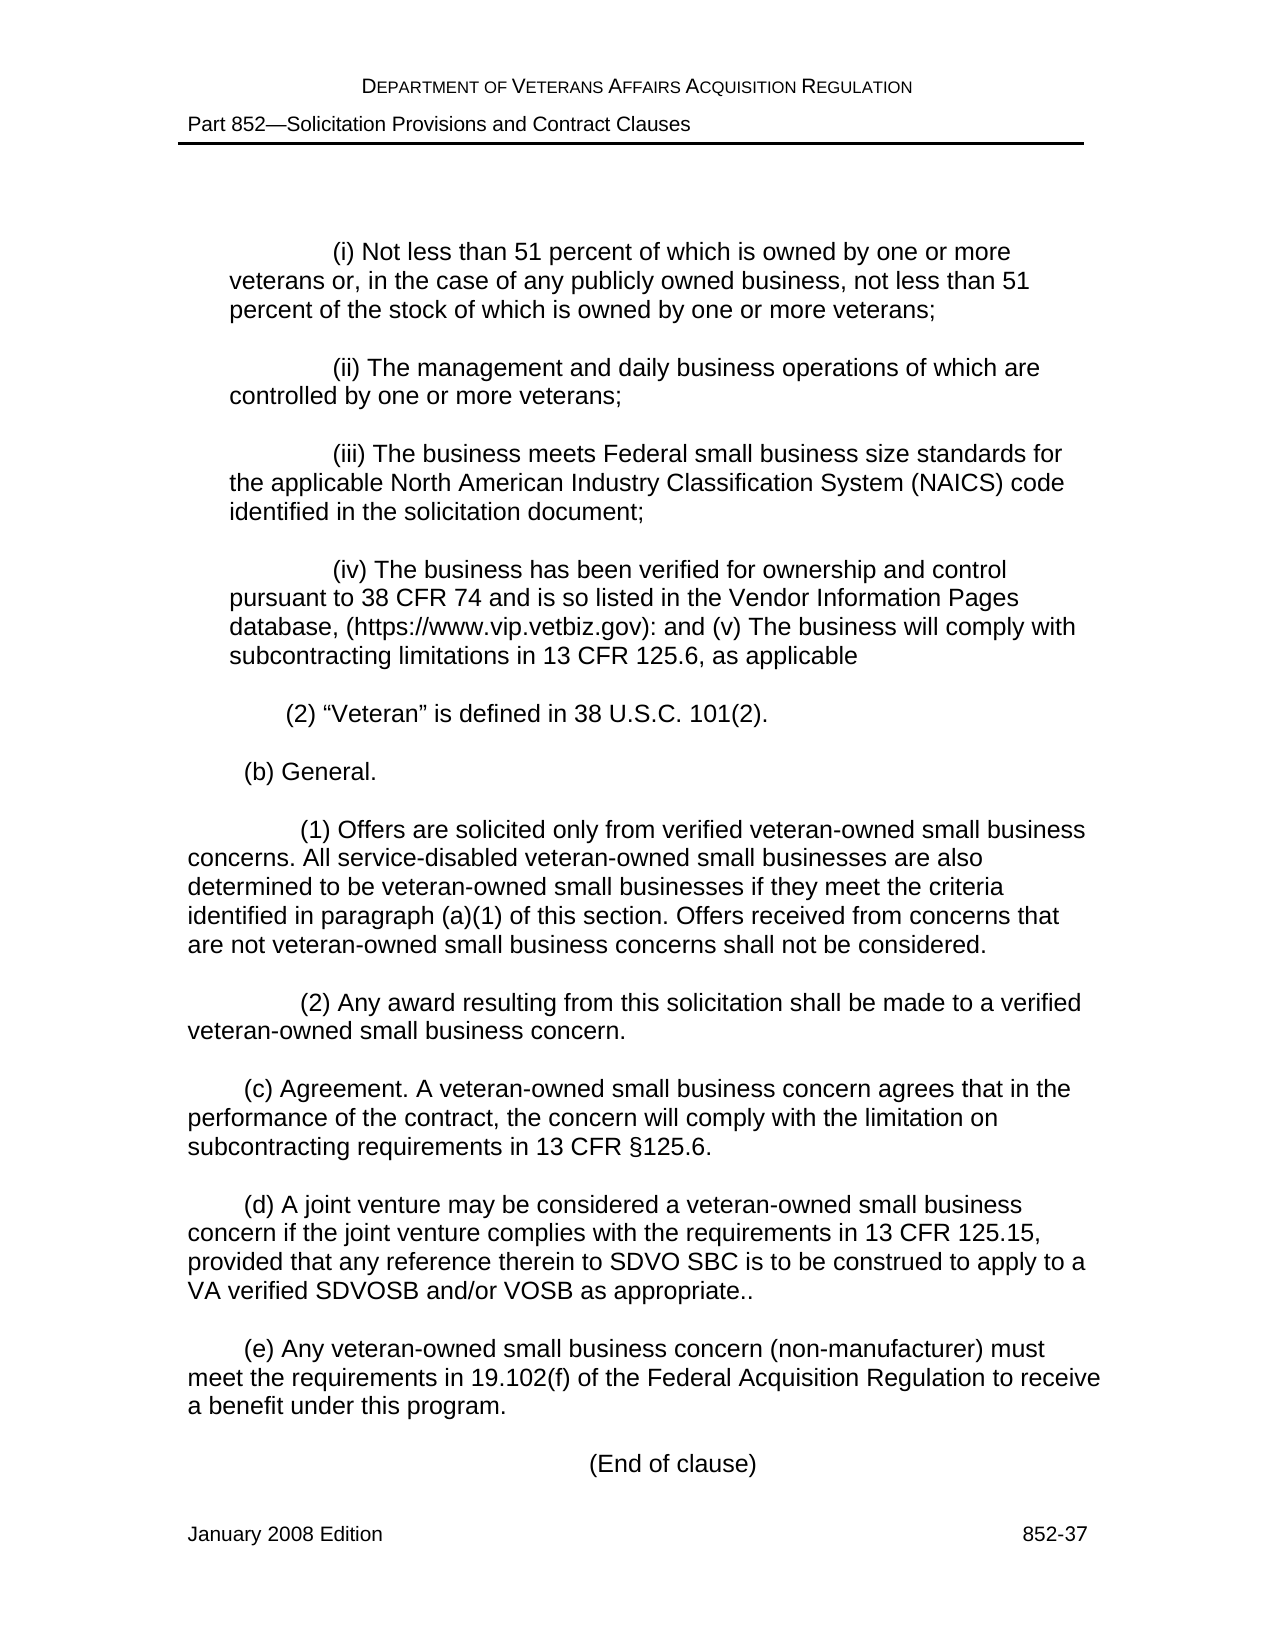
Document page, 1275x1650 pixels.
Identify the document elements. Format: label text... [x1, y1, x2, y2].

text (End of clause) [187, 1449, 1102, 1478]
text (2) Any award resulting from this solicitation shall be made to a verified veteran-owned small business concern. [187, 987, 1102, 1045]
text (2) “Veteran” is defined in 38 U.S.C. 101(2). [188, 699, 1102, 727]
text (iii) The business meets Federal small business size standards for the applicable North American Industry Classification System (NAICS) code identified in the solicitation document; [229, 439, 1102, 525]
text (e) Any veteran-owned small business concern (non-manufacturer) must meet the requirements in 19.102(f) of the Federal Acquisition Regulation to receive a benefit under this program. [187, 1334, 1102, 1420]
text (c) Agreement. A veteran-owned small business concern agrees that in the performance of the contract, the concern will comply with the limitation on subcontracting requirements in 13 CFR §125.6. [187, 1074, 1102, 1160]
text (1) Offers are solicited only from verified veteran-owned small business concerns. All service-disabled veteran-owned small businesses are also determined to be veteran-owned small businesses if they meet the criteria identified in paragraph (a)(1) of this section. Offers received from concerns that are not veteran-owned small business concerns shall not be considered. [187, 814, 1102, 958]
text (iv) The business has been verified for ownership and control pursuant to 38 CFR 74 and is so listed in the Vendor Information Pages database, (https://www.vip.vetbiz.gov): and (v) The business will comply with subcontracting limitations in 13 CFR 125.6, as applicable [229, 554, 1102, 669]
text (d) A joint venture may be considered a veteran-owned small business concern if the joint venture complies with the requirements in 13 CFR 125.15, provided that any reference therein to SDVO SBC is to be construed to apply to a VA verified SDVOSB and/or VOSB as appropriate.. [187, 1189, 1102, 1304]
text (ii) The management and daily business operations of which are controlled by one or more veterans; [229, 352, 1102, 410]
text (i) Not less than 51 percent of which is owned by one or more veterans or, in the case of any publicly owned business, not less than 51 percent of the stock of which is owned by one or more veterans; [229, 237, 1102, 323]
text (b) General. [187, 757, 1102, 785]
